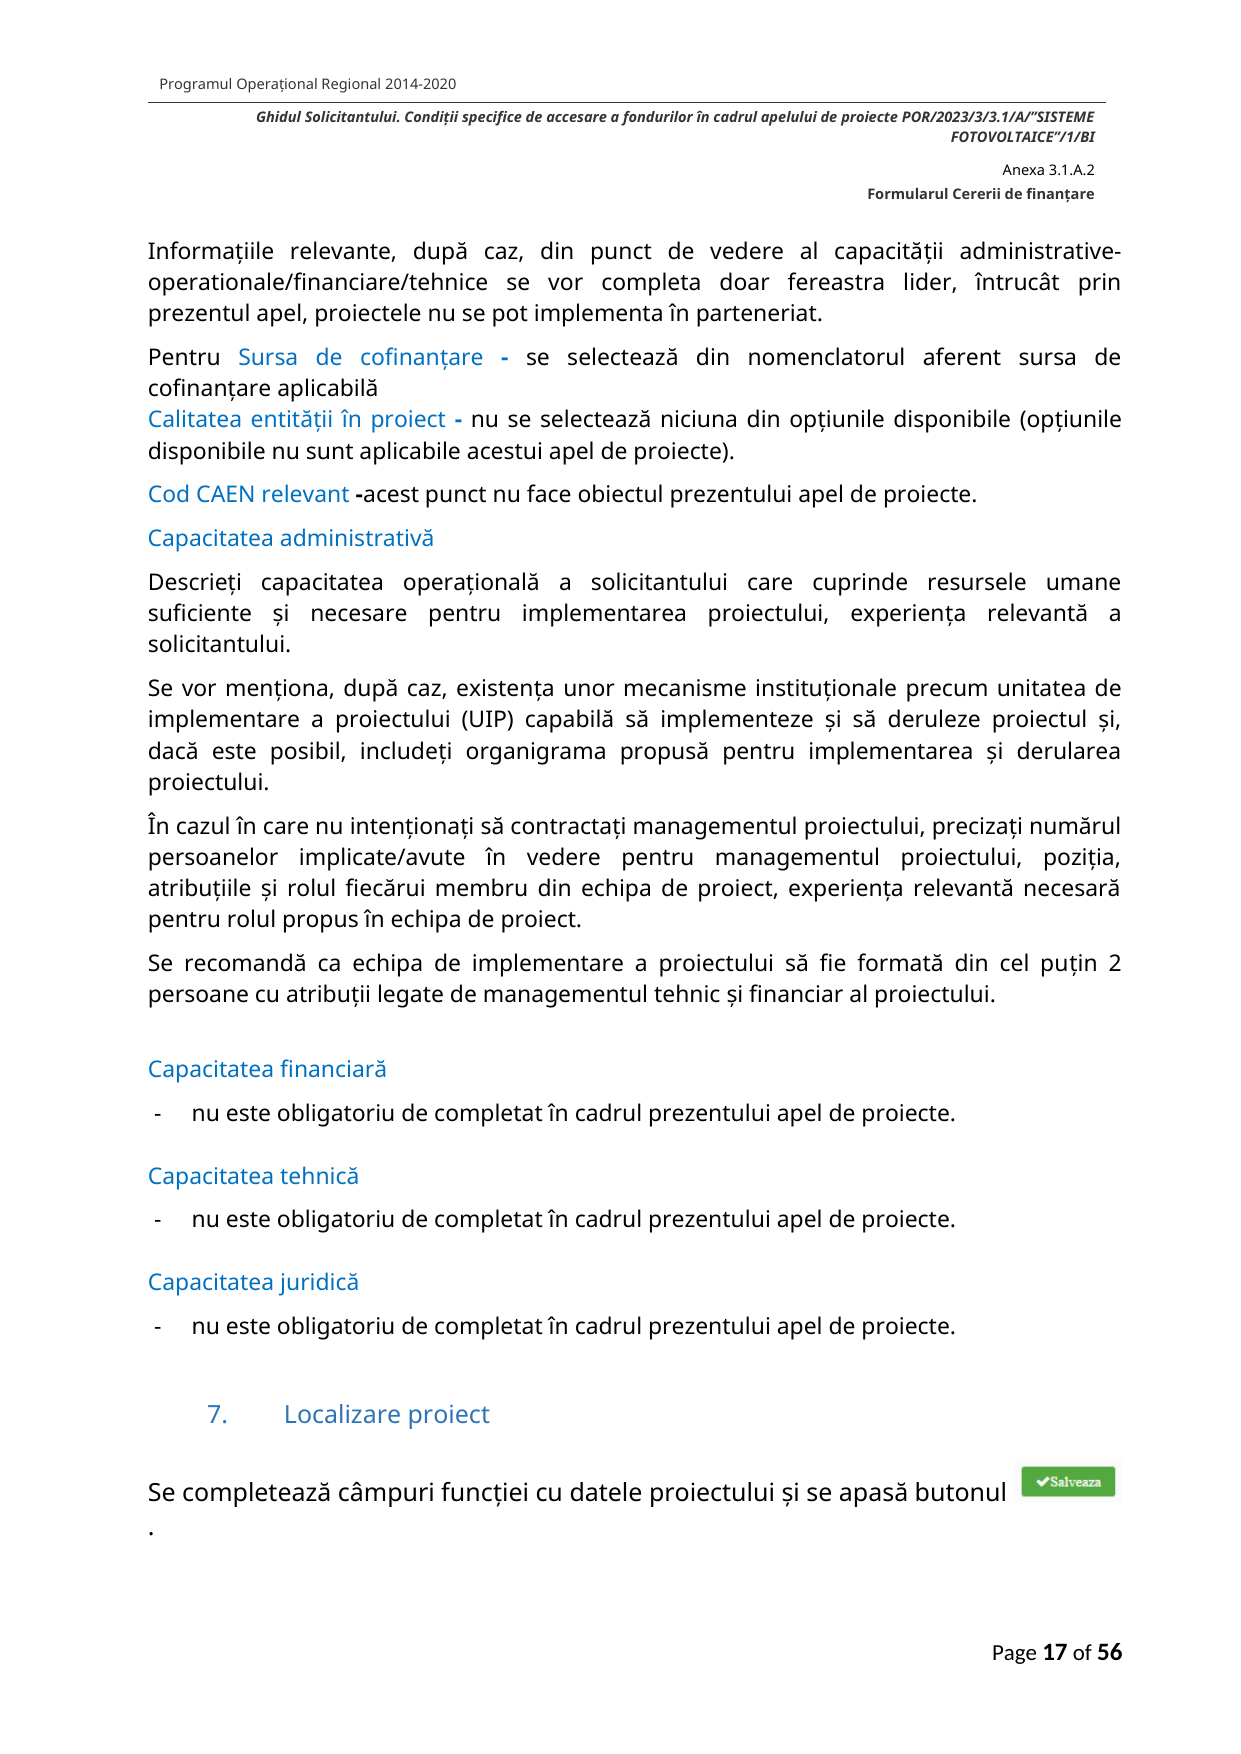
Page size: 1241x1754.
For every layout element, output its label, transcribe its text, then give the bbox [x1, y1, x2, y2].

text Descrieți capacitatea operaţională a solicitantului care cuprinde resursele umane suficiente și necesare pentru implementarea proiectului, experiența relevantă a solicitantului. [148, 566, 1122, 659]
list nu este obligatoriu de completat în cadrul prezentului apel de proiecte. [154, 1203, 1122, 1234]
text Capacitatea tehnică [148, 1159, 1122, 1191]
picture [1014, 1459, 1123, 1502]
text Capacitatea financiară [148, 1053, 1122, 1084]
text Capacitatea administrativă [147, 522, 1122, 553]
text Informațiile relevante, după caz, din punct de vedere al capacității administrative-operationale/financiare/tehnice se vor completa doar fereastra lider, întrucât prin prezentul apel, proiectele nu se pot implementa în parteneriat. [148, 234, 1122, 328]
text Se completează câmpuri funcției cu datele proiectului și se apasă butonul . [148, 1459, 1122, 1543]
list nu este obligatoriu de completat în cadrul prezentului apel de proiecte. [154, 1097, 1122, 1128]
text Cod CAEN relevant -acest punct nu face obiectul prezentului apel de proiecte. [148, 478, 1122, 509]
text Calitatea entității în proiect - nu se selectează niciuna din opțiunile disponibile (opțiunile disponibile nu sunt aplicabile acestui apel de proiecte). [148, 403, 1122, 466]
list nu este obligatoriu de completat în cadrul prezentului apel de proiecte. [154, 1309, 1122, 1341]
subtitle Localizare proiect [207, 1397, 1122, 1431]
text În cazul în care nu intenţionaţi să contractaţi managementul proiectului, precizaţi numărul persoanelor implicate/avute în vedere pentru managementul proiectului, poziţia, atribuţiile şi rolul fiecărui membru din echipa de proiect, experienţa relevantă necesară pentru rolul propus în echipa de proiect. [148, 809, 1122, 934]
text Pentru Sursa de cofinanțare - se selectează din nomenclatorul aferent sursa de cofinanțare aplicabilă [148, 341, 1122, 403]
text Capacitatea juridică [148, 1266, 1122, 1297]
text Se vor menționa, după caz, existența unor mecanisme instituționale precum unitatea de implementare a proiectului (UIP) capabilă să implementeze și să deruleze proiectul și, dacă este posibil, includeți organigrama propusă pentru implementarea și derularea proiectului. [148, 672, 1122, 797]
text Se recomandă ca echipa de implementare a proiectului să fie formată din cel puțin 2 persoane cu atribuții legate de managementul tehnic și financiar al proiectului. [148, 947, 1122, 1009]
